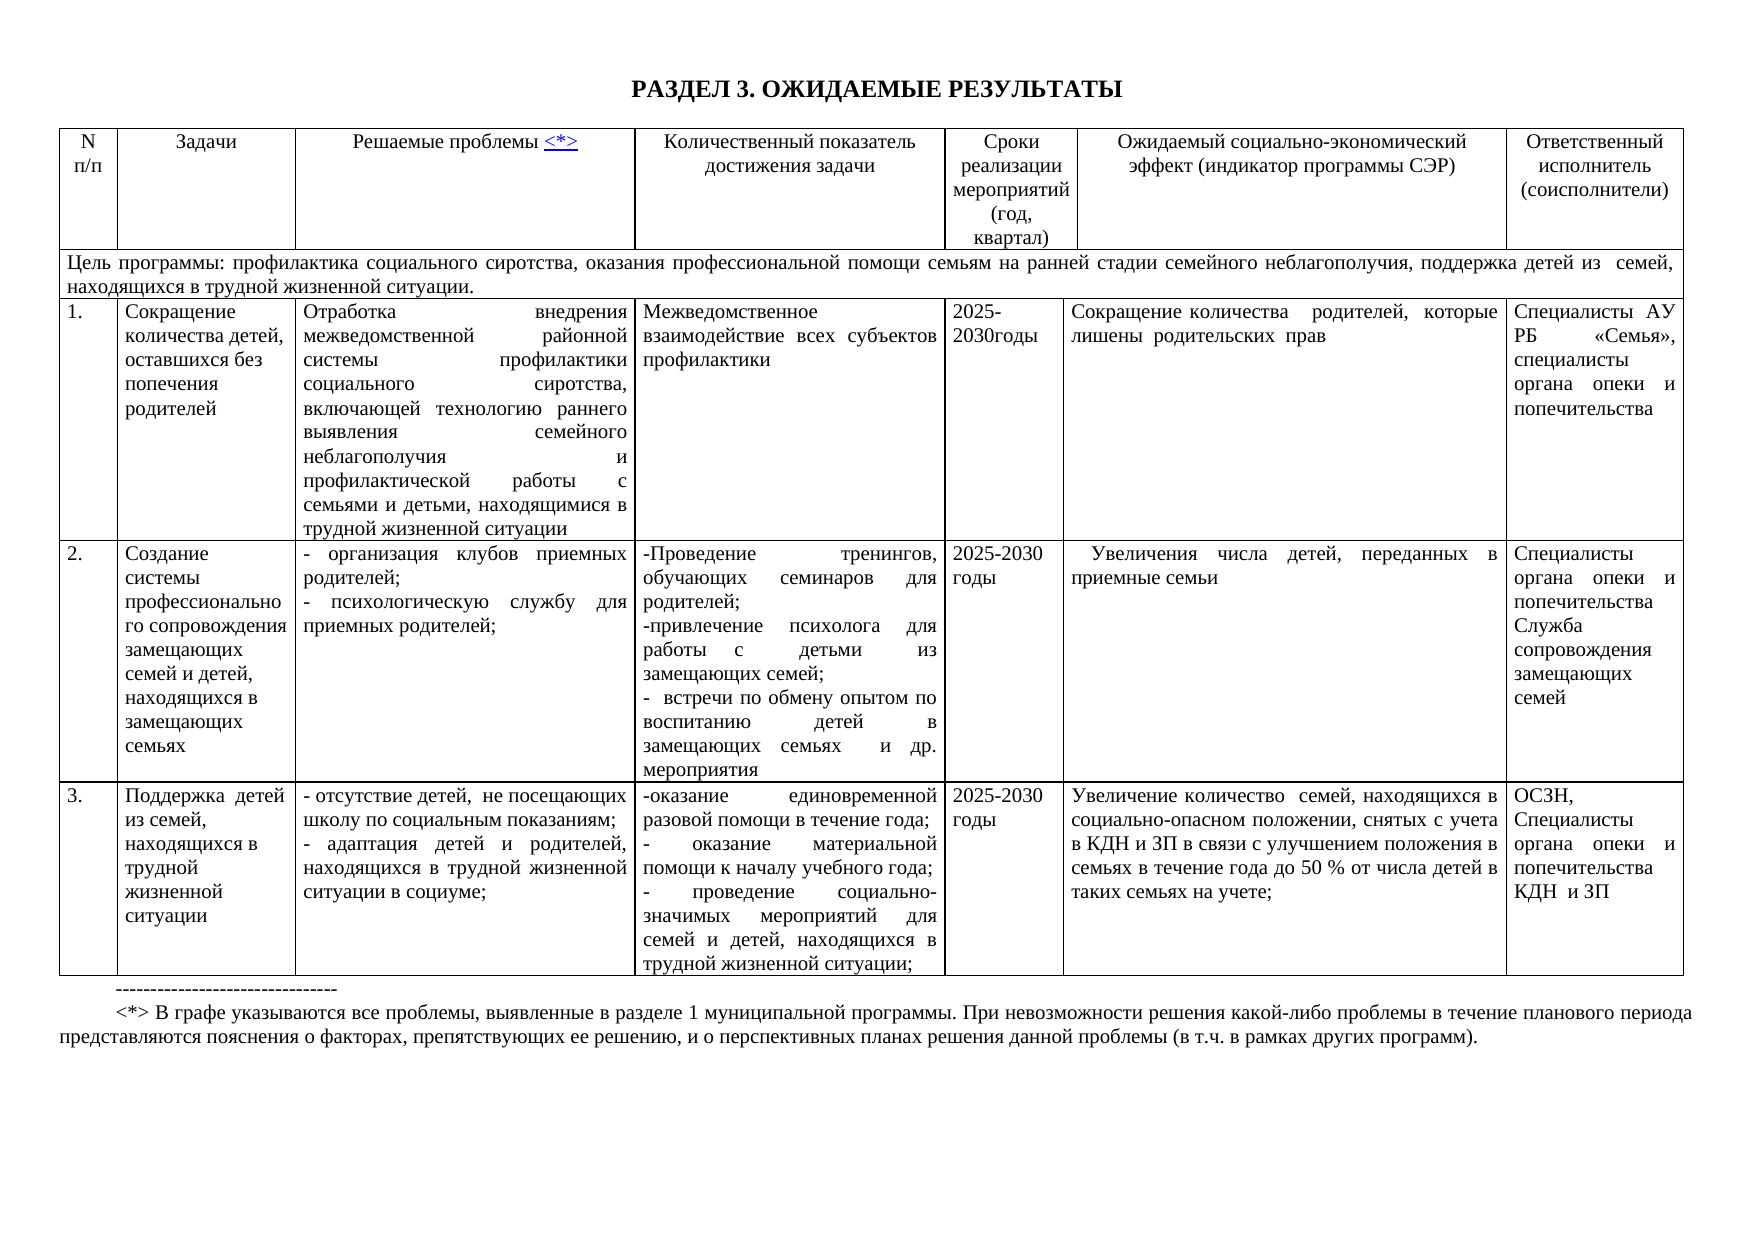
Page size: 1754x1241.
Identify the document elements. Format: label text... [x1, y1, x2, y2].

table_cell ОСЗН, Специалисты органа опеки и попечительства КДН и ЗП [1507, 783, 1683, 975]
table_cell Специалисты АУ РБ «Семья», специалисты органа опеки и попечительства [1507, 299, 1683, 540]
table_cell Межведомственное взаимодействие всех субъектов профилактики [636, 299, 944, 540]
text <*> В графе указываются все проблемы, выявленные в разделе 1 муниципальной программы. При невозможности решения какой-либо проблемы в течение планового периода представляются пояснения о факторах, препятствующих ее решению, и о перспективных планах решения данной проблемы (в т.ч. в рамках других программ). [59, 1000, 1695, 1048]
table_header Задачи [118, 129, 295, 249]
table_header Ответственный исполнитель (соисполнители) [1507, 129, 1683, 249]
table_cell 2025-2030 годы [946, 541, 1063, 781]
table_cell 2025-2030годы [946, 299, 1063, 540]
table_cell Увеличения числа детей, переданных в приемные семьи [1064, 541, 1506, 781]
table_cell Поддержка детей из семей, находящихся в трудной жизненной ситуации [118, 783, 295, 975]
text РАЗДЕЛ 3. ОЖИДАЕМЫЕ РЕЗУЛЬТАТЫ [59, 74, 1695, 103]
table_cell 2. [60, 541, 117, 781]
table_header Решаемые проблемы <*> [296, 129, 634, 249]
table_cell - организация клубов приемных родителей; - психологическую службу для приемных родителей; [296, 541, 634, 781]
table_cell -оказание единовременной разовой помощи в течение года; - оказание материальной помощи к началу учебного года; - проведение социально-значимых мероприятий для семей и детей, находящихся в трудной жизненной ситуации; [636, 783, 944, 975]
text -------------------------------- [59, 976, 1695, 1000]
table_header Сроки реализации мероприятий (год, квартал) [946, 129, 1077, 249]
table_cell Отработка внедрения межведомственной районной системы профилактики социального сиротства, включающей технологию раннего выявления семейного неблагополучия и профилактической работы с семьями и детьми, находящимися в трудной жизненной ситуации [296, 299, 634, 540]
table_header Количественный показатель достижения задачи [636, 129, 944, 249]
table_cell Увеличение количество семей, находящихся в социально-опасном положении, снятых с учета в КДН и ЗП в связи с улучшением положения в семьях в течение года до 50 % от числа детей в таких семьях на учете; [1064, 783, 1506, 975]
table_cell 1. [60, 299, 117, 540]
table_cell Цель программы: профилактика социального сиротства, оказания профессиональной помощи семьям на ранней стадии семейного неблагополучия, поддержка детей из семей, находящихся в трудной жизненной ситуации. [60, 250, 1683, 298]
table_cell -Проведение тренингов, обучающих семинаров для родителей; -привлечение психолога для работы с детьми из замещающих семей; - встречи по обмену опытом по воспитанию детей в замещающих семьях и др. мероприятия [636, 541, 944, 781]
table_header N п/п [60, 129, 117, 249]
table_cell 2025-2030 годы [946, 783, 1063, 975]
table_cell Специалисты органа опеки и попечительства Служба сопровождения замещающих семей [1507, 541, 1683, 781]
table_cell Сокращение количества родителей, которые лишены родительских прав [1064, 299, 1506, 540]
table_header Ожидаемый социально-экономический эффект (индикатор программы СЭР) [1078, 129, 1506, 249]
table_cell 3. [60, 783, 117, 975]
table_cell - отсутствие детей, не посещающих школу по социальным показаниям; - адаптация детей и родителей, находящихся в трудной жизненной ситуации в социуме; [296, 783, 634, 975]
table_cell Создание системы профессионального сопровождения замещающих семей и детей, находящихся в замещающих семьях [118, 541, 295, 781]
table_cell Сокращение количества детей, оставшихся без попечения родителей [118, 299, 295, 540]
